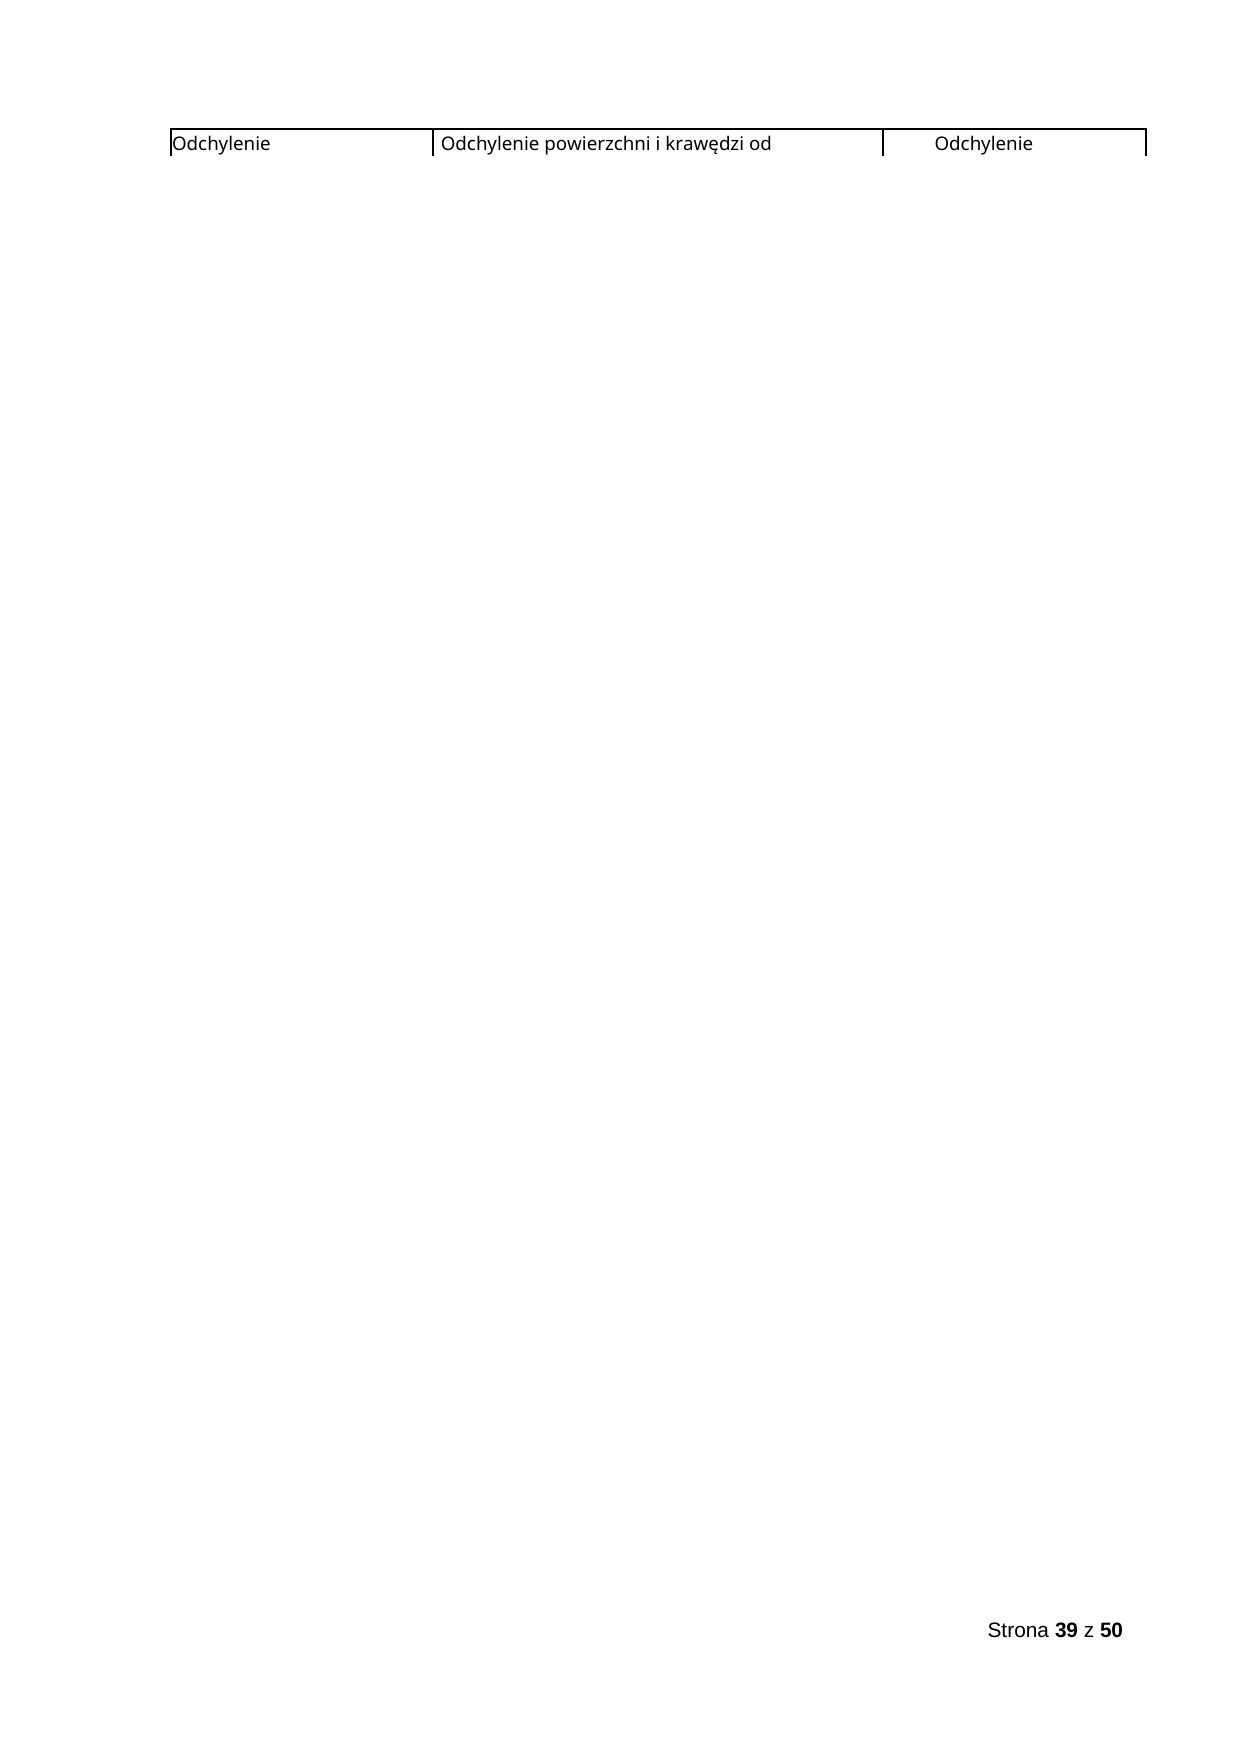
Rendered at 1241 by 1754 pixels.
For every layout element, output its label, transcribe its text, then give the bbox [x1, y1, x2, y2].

table_header Odchylenie [172, 130, 432, 156]
table_header Odchylenie [884, 130, 1145, 156]
table_header Odchylenie powierzchni i krawędzi od [434, 130, 882, 156]
